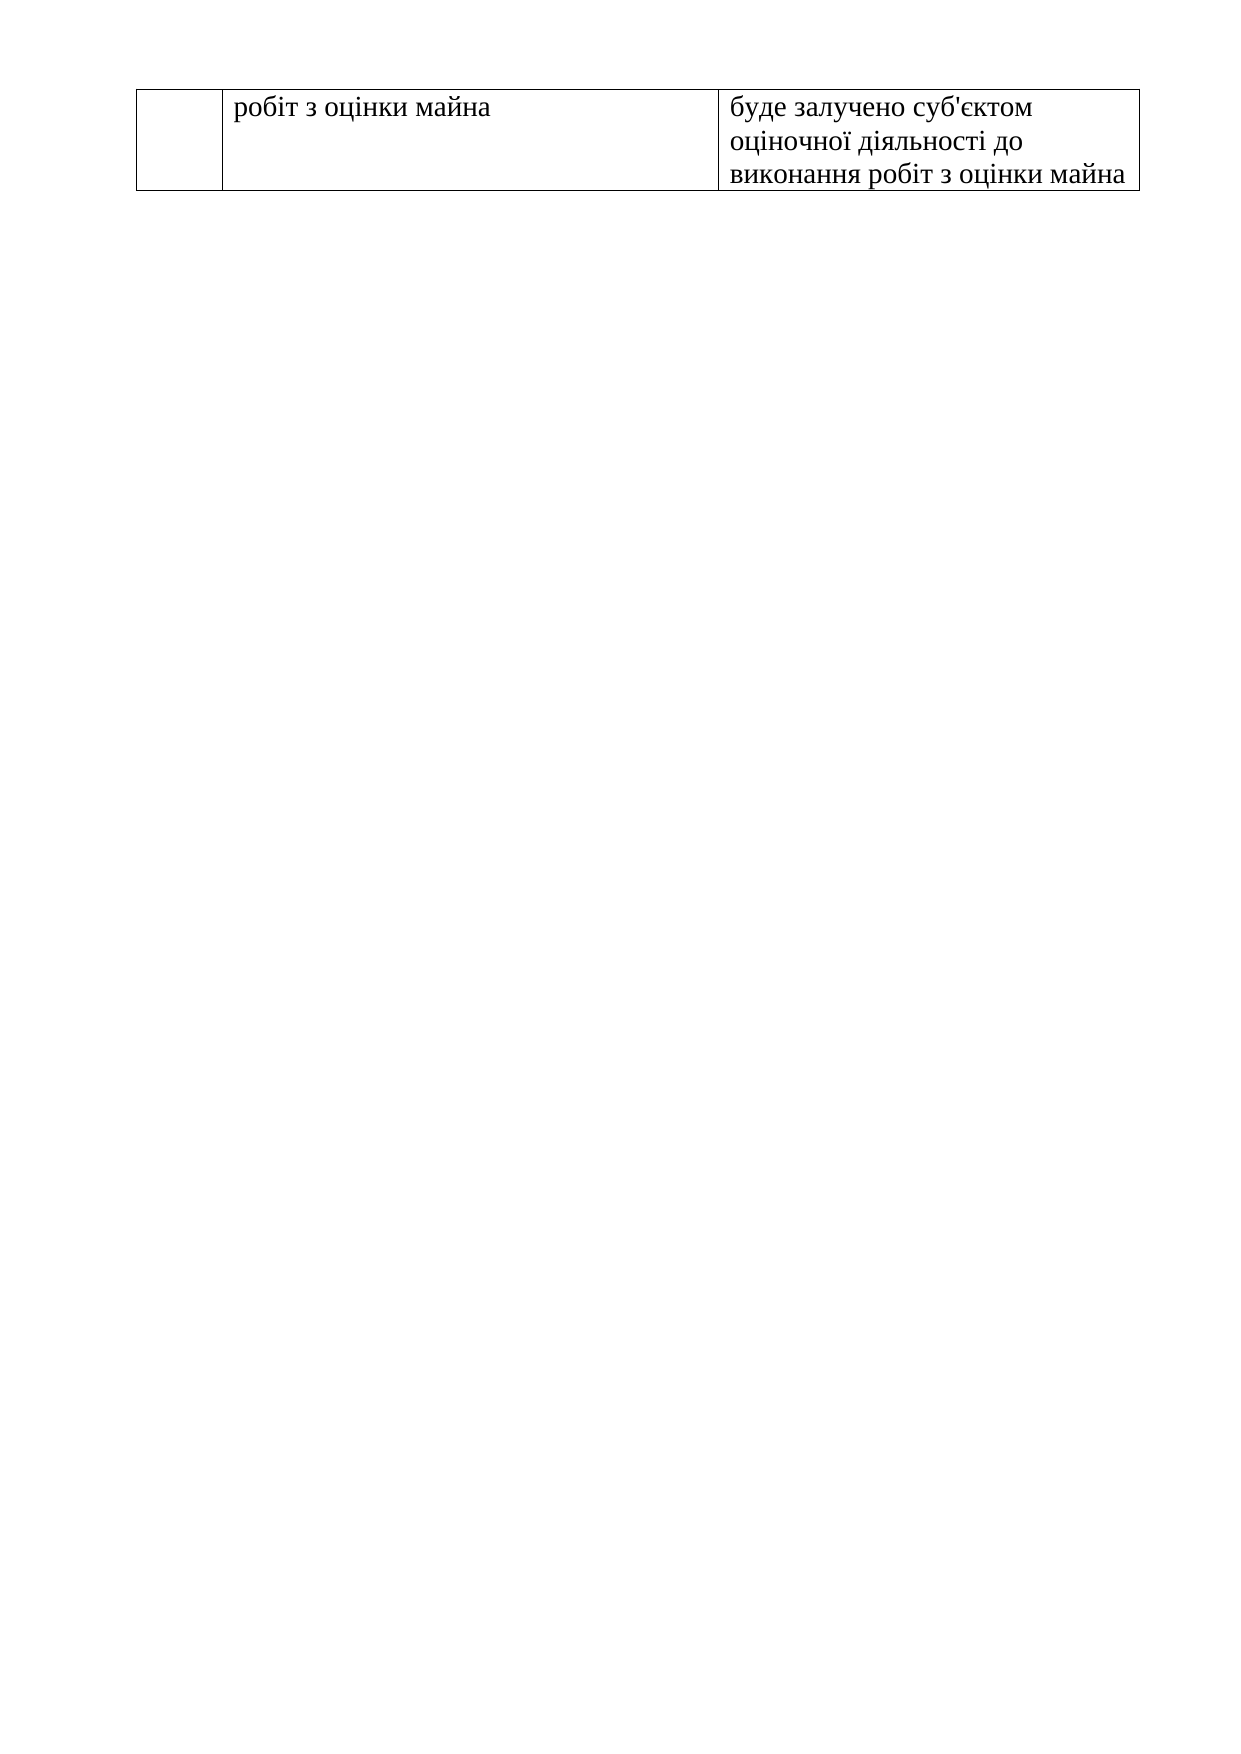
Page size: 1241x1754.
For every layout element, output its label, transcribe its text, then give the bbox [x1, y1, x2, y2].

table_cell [719, 90, 1139, 190]
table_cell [223, 90, 718, 190]
table_cell 4 [137, 90, 222, 190]
